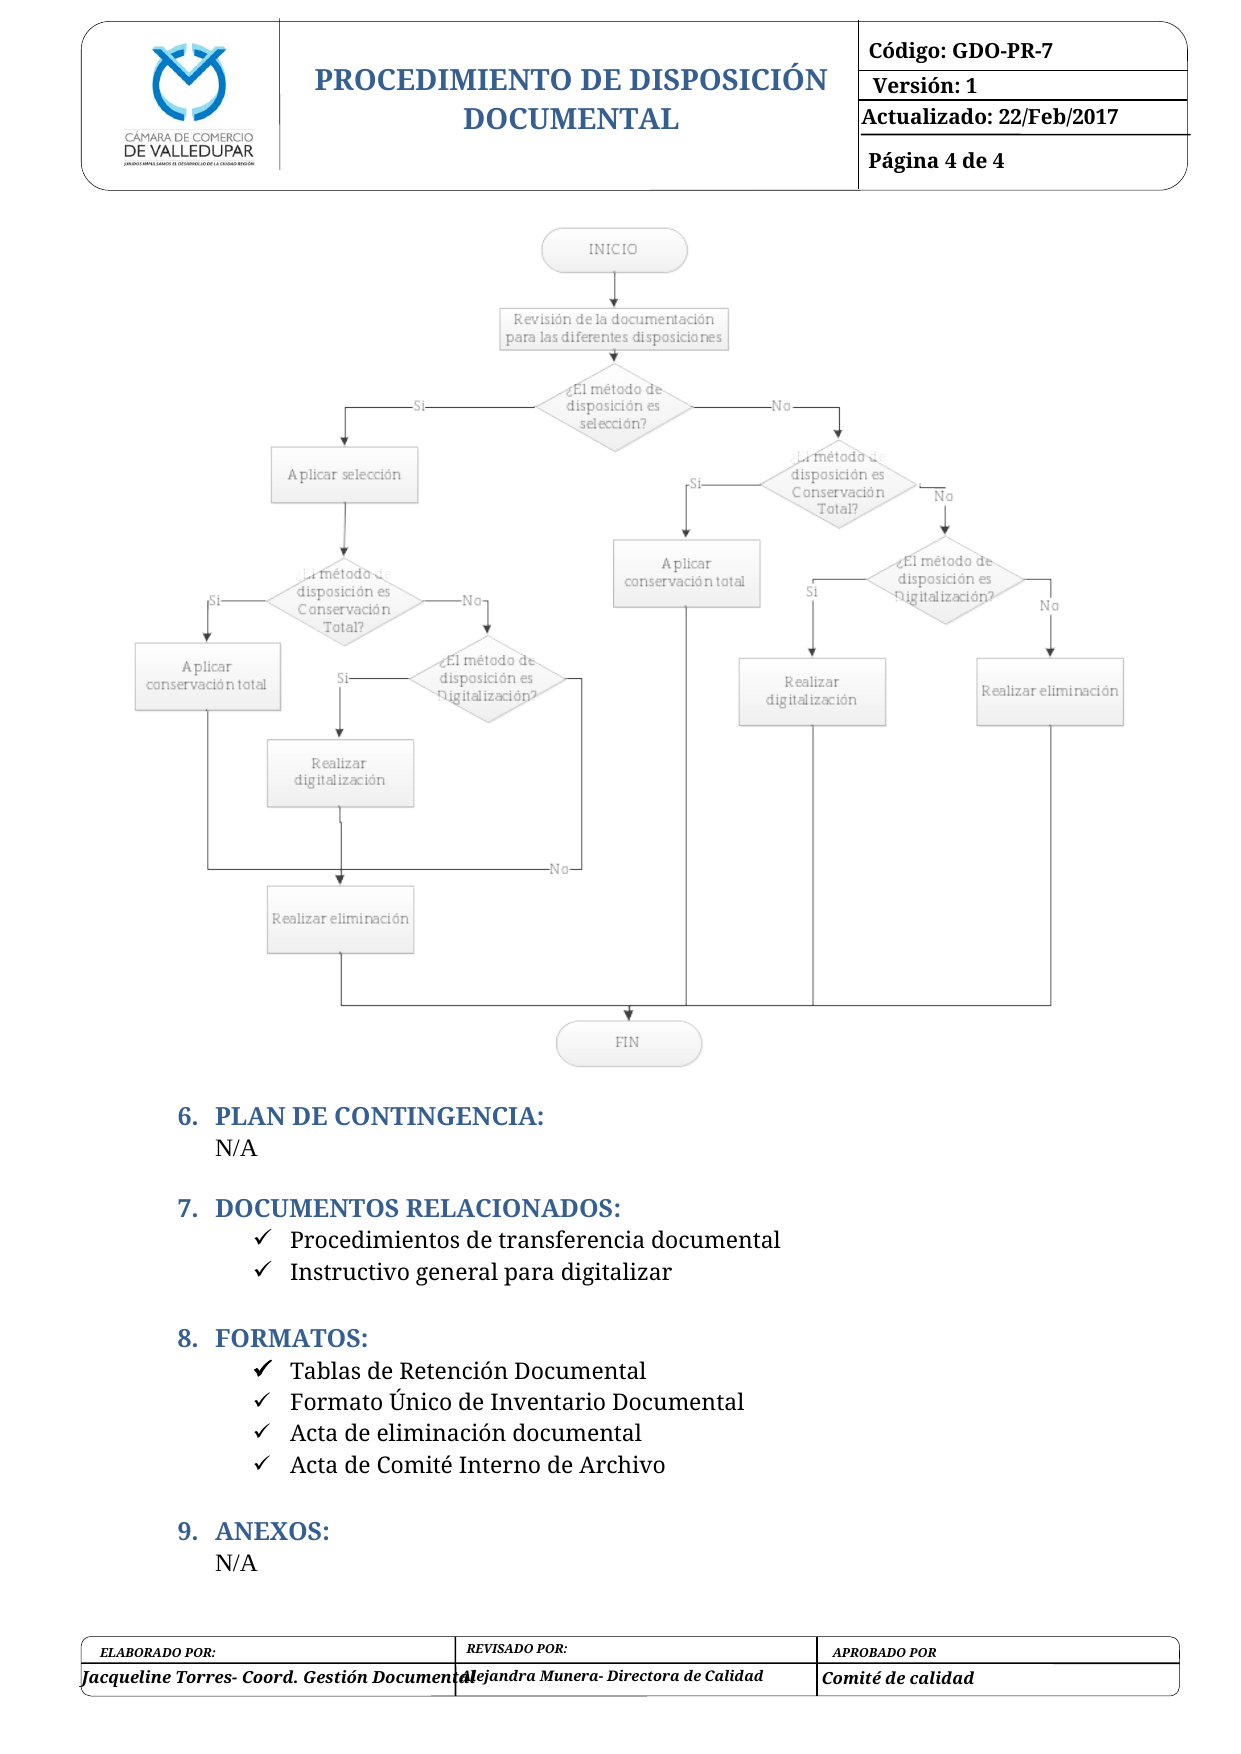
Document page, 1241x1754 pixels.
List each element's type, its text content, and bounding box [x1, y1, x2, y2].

list FORMATOS: [177, 1321, 1063, 1355]
list ANEXOS: [177, 1514, 1063, 1548]
list Formato Único de Inventario Documental [252, 1386, 1063, 1417]
list Acta de eliminación documental [252, 1417, 1063, 1449]
list N/A [215, 1133, 1063, 1161]
list Tablas de Retención Documental [252, 1355, 1063, 1386]
list N/A [215, 1548, 1063, 1577]
list PLAN DE CONTINGENCIA: [177, 1099, 1063, 1133]
picture [123, 43, 255, 166]
list DOCUMENTOS RELACIONADOS: [177, 1190, 1063, 1224]
list Procedimientos de transferencia documental [252, 1224, 1063, 1256]
list Instructivo general para digitalizar [252, 1256, 1063, 1287]
list Acta de Comité Interno de Archivo [252, 1449, 1063, 1480]
